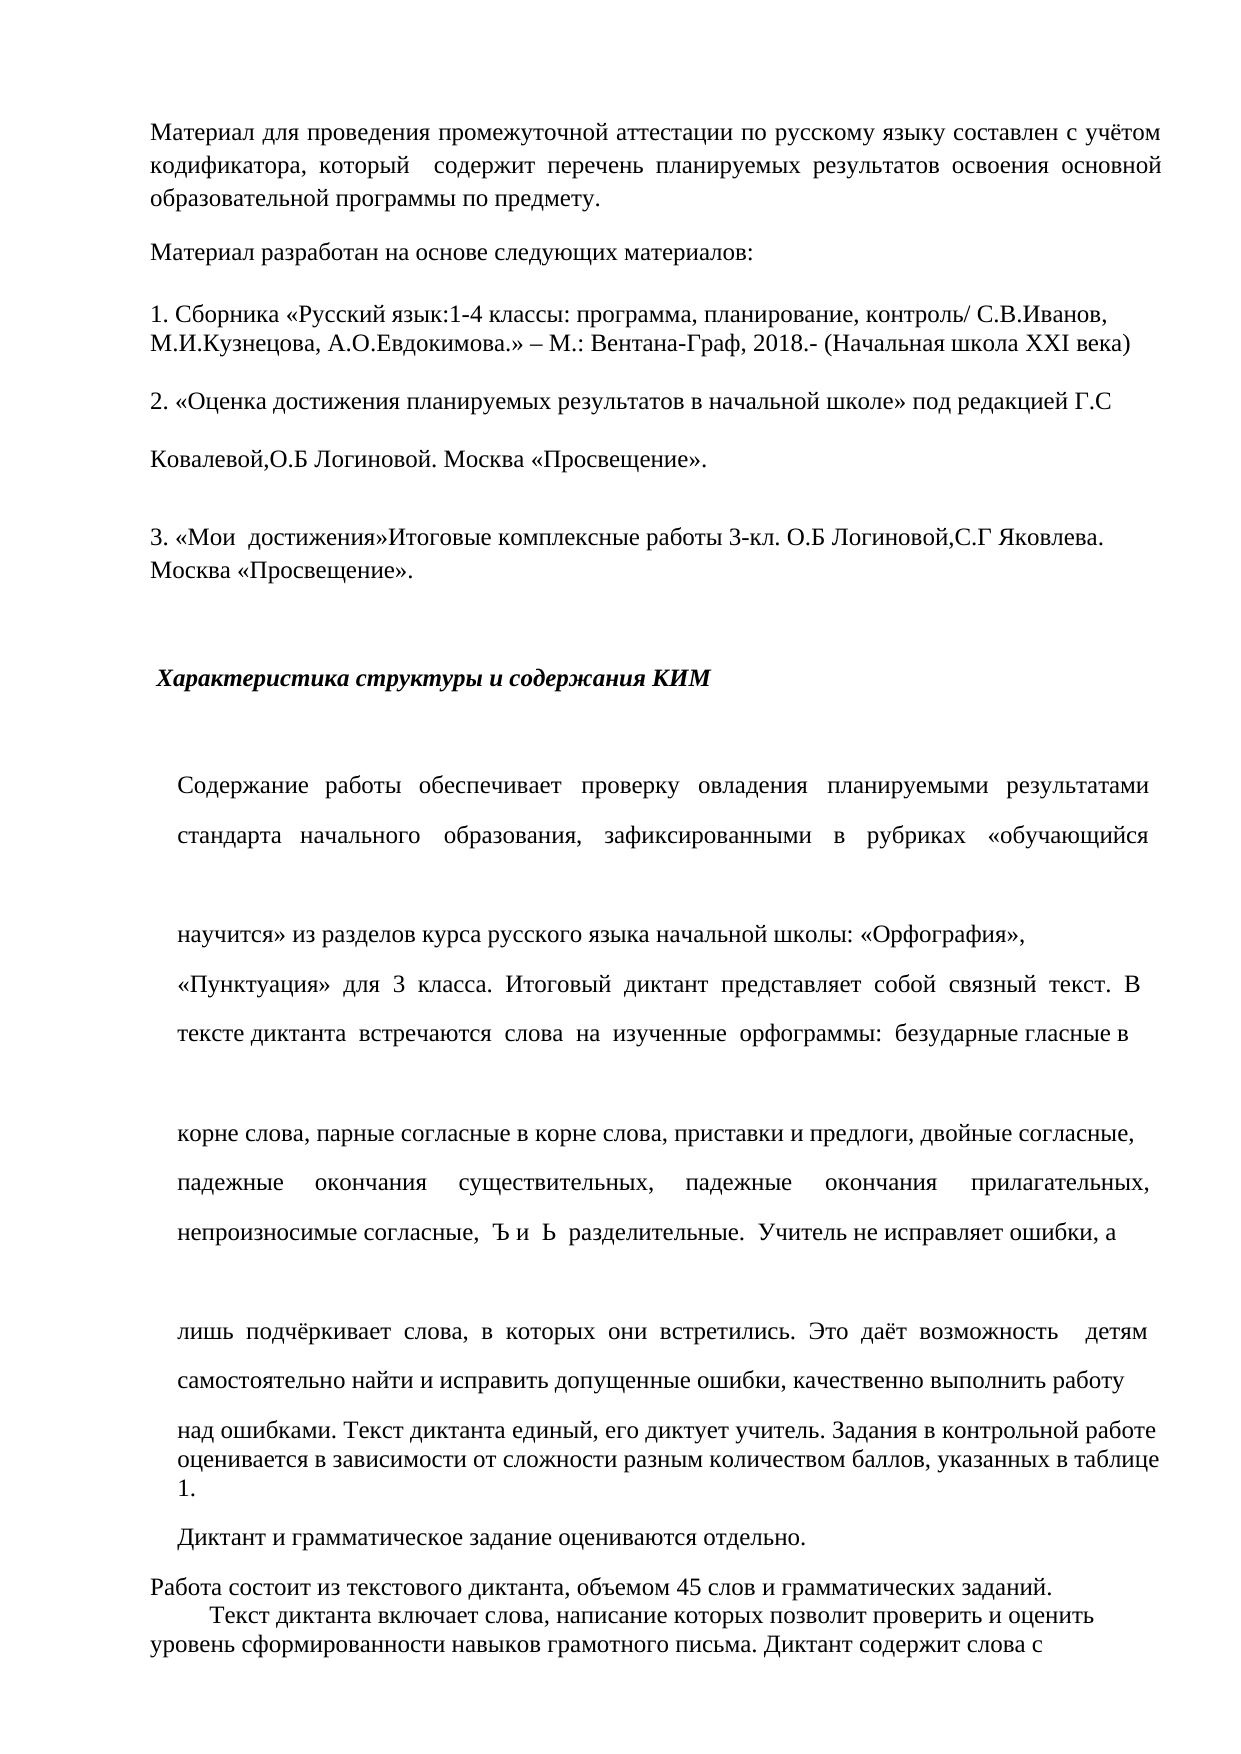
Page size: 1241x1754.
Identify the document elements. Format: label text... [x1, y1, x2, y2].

text лишь подчёркивает слова, в которых они встретились. Это даёт возможность детям [177, 1316, 1162, 1345]
text Характеристика структуры и содержания КИМ [150, 663, 1162, 692]
text Материал разработан на основе следующих материалов: [150, 237, 1162, 266]
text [150, 1601, 1162, 1658]
text непроизносимые согласные, Ъ и Ь разделительные. Учитель не исправляет ошибки, а [177, 1217, 1162, 1246]
text падежные окончания существительных, падежные окончания прилагательных, [177, 1167, 1162, 1196]
text стандарта начального образования, зафиксированными в рубриках «обучающийся [177, 820, 1162, 849]
text 3. «Мои достижения»Итоговые комплексные работы 3-кл. О.Б Логиновой,С.Г Яковлева. Москва «Просвещение». [150, 522, 1162, 584]
text Диктант и грамматическое задание оцениваются отдельно. [177, 1522, 1162, 1551]
text 1. Сборника «Русский язык:1-4 классы: программа, планирование, контроль/ С.В.Иванов, М.И.Кузнецова, А.О.Евдокимова.» – М.: Вентана-Граф, 2018.- (Начальная школа XXI века) [150, 299, 1162, 357]
text Работа состоит из текстового диктанта, объемом 45 слов и грамматических заданий. [150, 1572, 1162, 1601]
text научится» из разделов курса русского языка начальной школы: «Орфография», [177, 919, 1162, 948]
text Содержание работы обеспечивает проверку овладения планируемыми результатами [177, 771, 1162, 799]
text самостоятельно найти и исправить допущенные ошибки, качественно выполнить работу [177, 1366, 1162, 1394]
text Материал для проведения промежуточной аттестации по русскому языку составлен с учётом кодификатора, который содержит перечень планируемых результатов освоения основной образовательной программы по предмету. [150, 117, 1162, 212]
text корне слова, парные согласные в корне слова, приставки и предлоги, двойные согласные, [177, 1118, 1162, 1146]
text над ошибками. Текст диктанта единый, его диктует учитель. Задания в контрольной работе оценивается в зависимости от сложности разным количеством баллов, указанных в таблице 1. [177, 1415, 1162, 1501]
text «Пунктуация» для 3 класса. Итоговый диктант представляет собой связный текст. В [177, 969, 1162, 998]
text 2. «Оценка достижения планируемых результатов в начальной школе» под редакцией Г.С Ковалевой,О.Б Логиновой. Москва «Просвещение». [150, 386, 1162, 472]
text тексте диктанта встречаются слова на изученные орфограммы: безударные гласные в [177, 1018, 1162, 1047]
